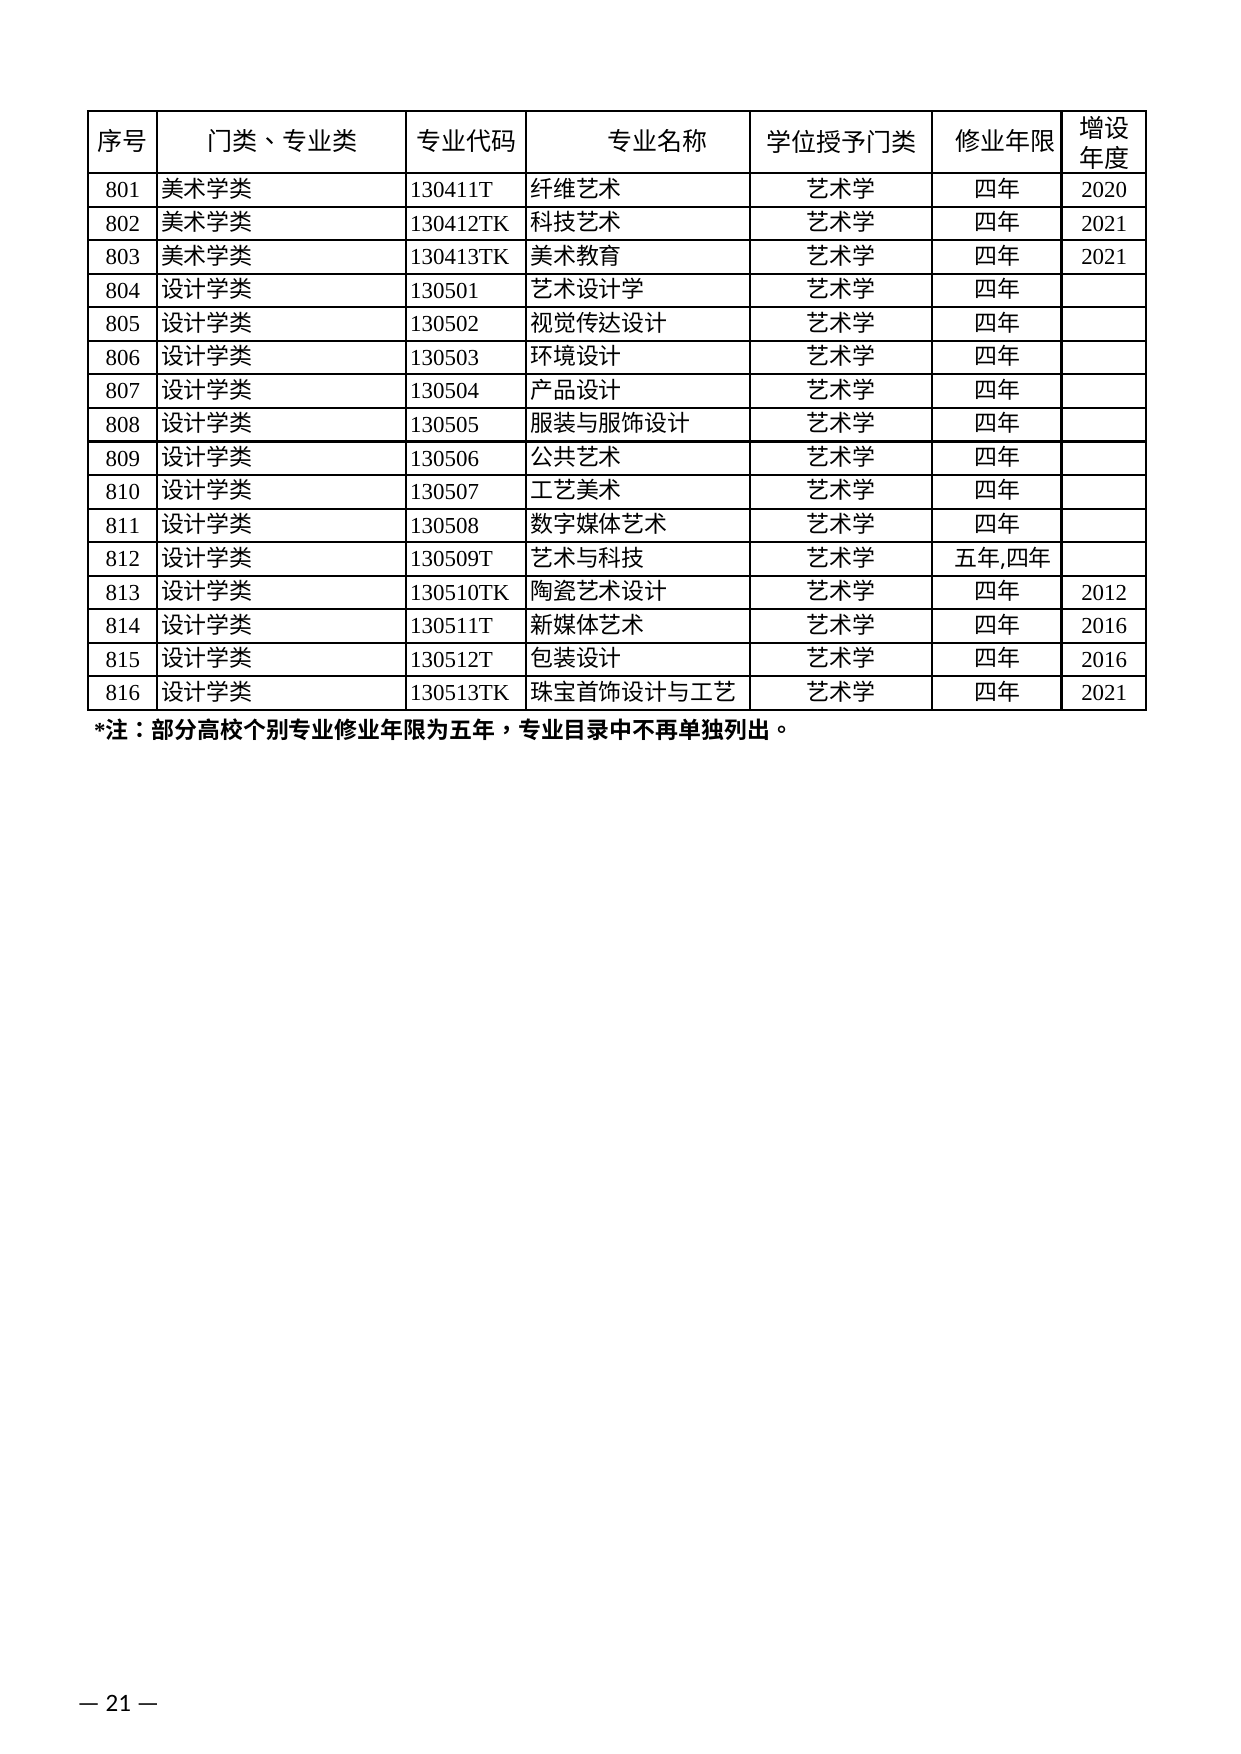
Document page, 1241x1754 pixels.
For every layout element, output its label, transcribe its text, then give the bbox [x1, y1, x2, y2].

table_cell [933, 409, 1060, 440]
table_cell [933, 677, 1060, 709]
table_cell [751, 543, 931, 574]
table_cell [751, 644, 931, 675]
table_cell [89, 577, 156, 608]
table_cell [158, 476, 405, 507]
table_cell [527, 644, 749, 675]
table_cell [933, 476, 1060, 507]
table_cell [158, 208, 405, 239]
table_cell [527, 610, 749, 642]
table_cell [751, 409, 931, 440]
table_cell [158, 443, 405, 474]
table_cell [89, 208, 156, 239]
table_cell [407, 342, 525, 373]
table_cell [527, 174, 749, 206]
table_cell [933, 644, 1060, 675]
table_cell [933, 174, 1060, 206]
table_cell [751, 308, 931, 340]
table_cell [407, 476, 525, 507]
text *注：部分高校个别专业修业年限为五年，专业目录中不再单独列出。 [94, 714, 1161, 745]
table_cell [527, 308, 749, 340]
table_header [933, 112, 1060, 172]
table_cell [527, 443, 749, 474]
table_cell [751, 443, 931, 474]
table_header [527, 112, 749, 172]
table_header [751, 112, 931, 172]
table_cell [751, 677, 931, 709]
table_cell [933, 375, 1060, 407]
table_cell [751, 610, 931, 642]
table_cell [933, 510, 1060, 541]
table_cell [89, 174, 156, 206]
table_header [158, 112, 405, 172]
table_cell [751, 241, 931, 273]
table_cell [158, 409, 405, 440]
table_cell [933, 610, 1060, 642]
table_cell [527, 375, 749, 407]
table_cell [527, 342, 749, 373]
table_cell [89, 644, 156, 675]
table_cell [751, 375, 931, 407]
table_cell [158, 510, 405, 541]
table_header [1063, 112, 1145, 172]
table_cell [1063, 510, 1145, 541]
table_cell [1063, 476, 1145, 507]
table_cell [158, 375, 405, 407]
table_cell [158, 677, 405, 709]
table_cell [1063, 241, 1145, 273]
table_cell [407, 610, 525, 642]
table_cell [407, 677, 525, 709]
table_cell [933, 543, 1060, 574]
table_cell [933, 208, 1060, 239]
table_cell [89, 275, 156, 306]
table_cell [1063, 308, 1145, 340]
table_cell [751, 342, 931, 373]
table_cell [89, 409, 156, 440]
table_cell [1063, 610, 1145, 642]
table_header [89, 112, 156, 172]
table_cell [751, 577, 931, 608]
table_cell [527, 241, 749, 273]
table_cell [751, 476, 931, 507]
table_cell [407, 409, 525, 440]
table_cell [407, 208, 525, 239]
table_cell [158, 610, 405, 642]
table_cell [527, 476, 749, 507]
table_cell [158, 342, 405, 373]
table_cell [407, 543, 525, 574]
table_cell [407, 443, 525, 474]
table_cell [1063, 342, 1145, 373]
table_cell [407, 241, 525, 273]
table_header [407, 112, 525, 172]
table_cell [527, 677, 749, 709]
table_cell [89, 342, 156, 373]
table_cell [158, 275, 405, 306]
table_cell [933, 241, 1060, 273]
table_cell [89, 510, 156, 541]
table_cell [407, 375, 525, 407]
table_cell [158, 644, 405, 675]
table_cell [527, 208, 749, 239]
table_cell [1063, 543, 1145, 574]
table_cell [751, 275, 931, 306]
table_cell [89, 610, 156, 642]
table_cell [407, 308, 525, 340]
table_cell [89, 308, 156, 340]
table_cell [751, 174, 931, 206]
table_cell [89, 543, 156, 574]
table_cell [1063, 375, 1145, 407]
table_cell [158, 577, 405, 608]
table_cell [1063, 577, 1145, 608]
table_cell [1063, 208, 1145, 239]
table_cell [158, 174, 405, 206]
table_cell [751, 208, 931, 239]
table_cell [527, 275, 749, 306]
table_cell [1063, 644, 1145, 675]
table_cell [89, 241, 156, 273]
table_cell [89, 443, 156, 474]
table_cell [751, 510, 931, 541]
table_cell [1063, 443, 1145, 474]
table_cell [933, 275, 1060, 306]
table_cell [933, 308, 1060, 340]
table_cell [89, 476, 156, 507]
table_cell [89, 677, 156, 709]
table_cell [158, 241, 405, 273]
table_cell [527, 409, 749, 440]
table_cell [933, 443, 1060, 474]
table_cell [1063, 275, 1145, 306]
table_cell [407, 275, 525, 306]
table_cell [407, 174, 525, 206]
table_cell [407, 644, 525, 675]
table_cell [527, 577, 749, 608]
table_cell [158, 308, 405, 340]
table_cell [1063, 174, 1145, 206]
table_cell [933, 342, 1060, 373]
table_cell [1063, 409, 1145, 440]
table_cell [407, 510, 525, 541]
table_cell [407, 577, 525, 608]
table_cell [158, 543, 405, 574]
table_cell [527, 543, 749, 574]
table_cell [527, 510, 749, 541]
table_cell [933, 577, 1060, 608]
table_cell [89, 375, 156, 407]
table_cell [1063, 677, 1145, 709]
